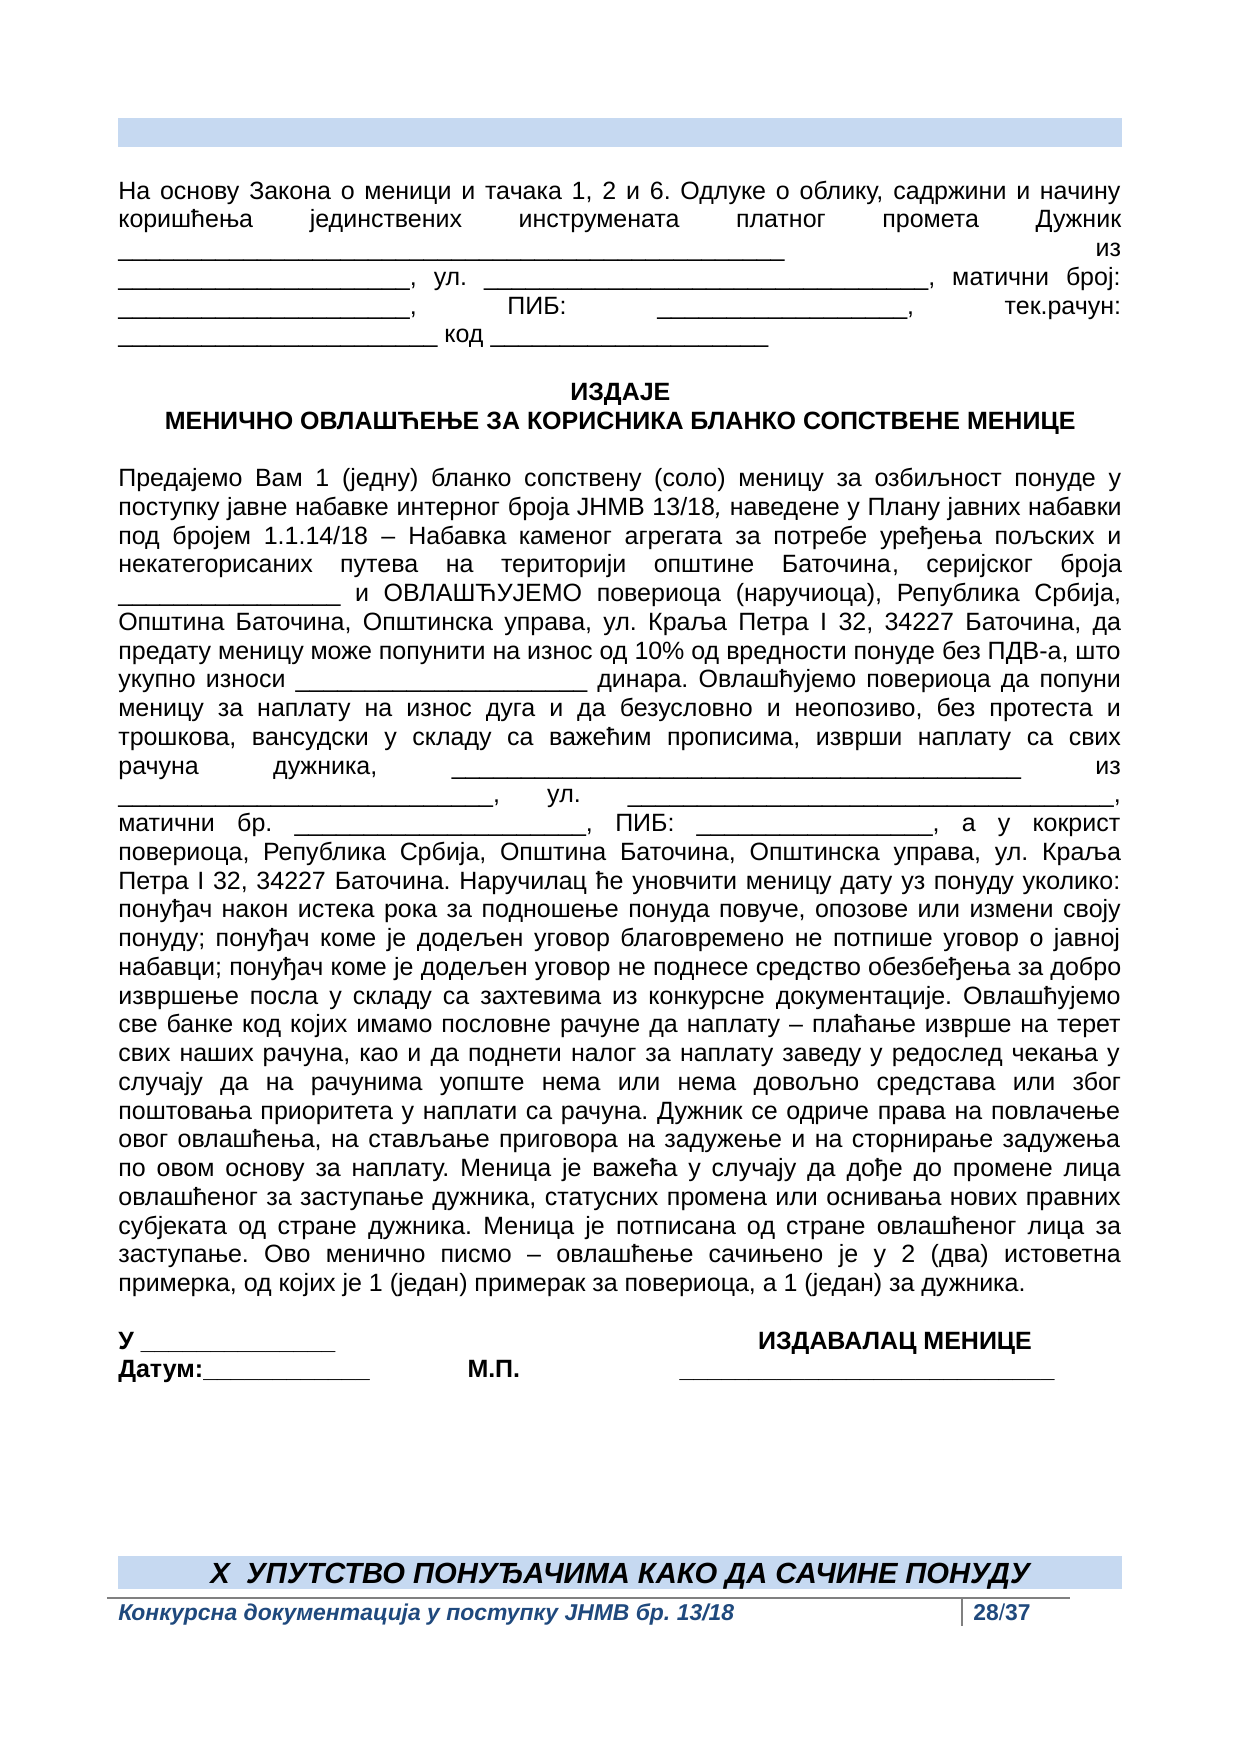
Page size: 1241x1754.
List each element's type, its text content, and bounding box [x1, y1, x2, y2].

text Датум:____________ М.П. ___________________________ [118, 1354, 1122, 1383]
text У ______________ ИЗДАВАЛАЦ МЕНИЦЕ [118, 1326, 1122, 1354]
text ИЗДАЈЕ [118, 377, 1122, 406]
text На основу Закона о меници и тачака 1, 2 и 6. Одлуке о облику, садржини и начину коришћења јединствених инструмената платног промета Дужник ________________________________________________ из _____________________, ул. ________________________________, матични број: _____________________, ПИБ: __________________, тек.рачун: _______________________ код ____________________ [118, 176, 1122, 348]
text Предајемо Вам 1 (једну) бланко сопствену (соло) меницу за озбиљност понуде у поступку јавне набавке интерног броја ЈНМВ 13/18, наведене у Плану јавних набавки под бројем 1.1.14/18 – Набавка каменог агрегата за потребе уређења пољских и некатегорисаних путева на територији општине Баточина, серијског броја ________________ и ОВЛАШЋУЈЕМО повериоца (наручиоца), Република Србија, Општина Баточина, Општинска управа, ул. Краља Петра I 32, 34227 Баточина, да предату меницу може попунити на износ од 10% од вредности понуде без ПДВ-а, што укупно износи _____________________ динара. Овлашћујемо повериоца да попуни меницу за наплату на износ дуга и да безусловно и неопозиво, без протеста и трошкова, вансудски у складу са важећим прописима, изврши наплату са свих рачуна дужника, _________________________________________ из ___________________________, ул. ___________________________________, матични бр. _____________________, ПИБ: _________________, а у кокрист повериоца, Република Србија, Општина Баточина, Општинска управа, ул. Краља Петра I 32, 34227 Баточина. Наручилац ће уновчити меницу дату уз понуду уколико: понуђач након истека рока за подношење понуда повуче, опозове или измени своју понуду; понуђач коме је додељен уговор благовремено не потпише уговор о јавној набавци; понуђач коме је додељен уговор не поднесе средство обезбеђења за добро извршење посла у складу са захтевима из конкурсне документације. Овлашћујемо све банке код којих имамо пословне рачуне да наплату – плаћање изврше на терет свих наших рачуна, као и да поднети налог за наплату заведу у редослед чекања у случају да на рачунима уопште нема или нема довољно средстава или због поштовања приоритета у наплати са рачуна. Дужник се одриче права на повлачење овог овлашћења, на стављање приговора на задужење и на сторнирање задужења по овом основу за наплату. Меница је важећа у случају да дође до промене лица овлашћеног за заступање дужника, статусних промена или оснивања нових правних субјеката од стране дужника. Меница је потписана од стране овлашћеног лица за заступање. Ово менично писмо – овлашћење сачињено је у 2 (два) истоветна примерка, од којих је 1 (један) примерак за повериоца, а 1 (један) за дужника. [118, 463, 1122, 1297]
text X УПУТСТВО ПОНУЂАЧИМА КАКО ДА САЧИНЕ ПОНУДУ [118, 1556, 1122, 1589]
text МЕНИЧНО ОВЛАШЋЕЊЕ ЗА КОРИСНИКА БЛАНКО СОПСТВЕНЕ МЕНИЦЕ [118, 406, 1122, 434]
